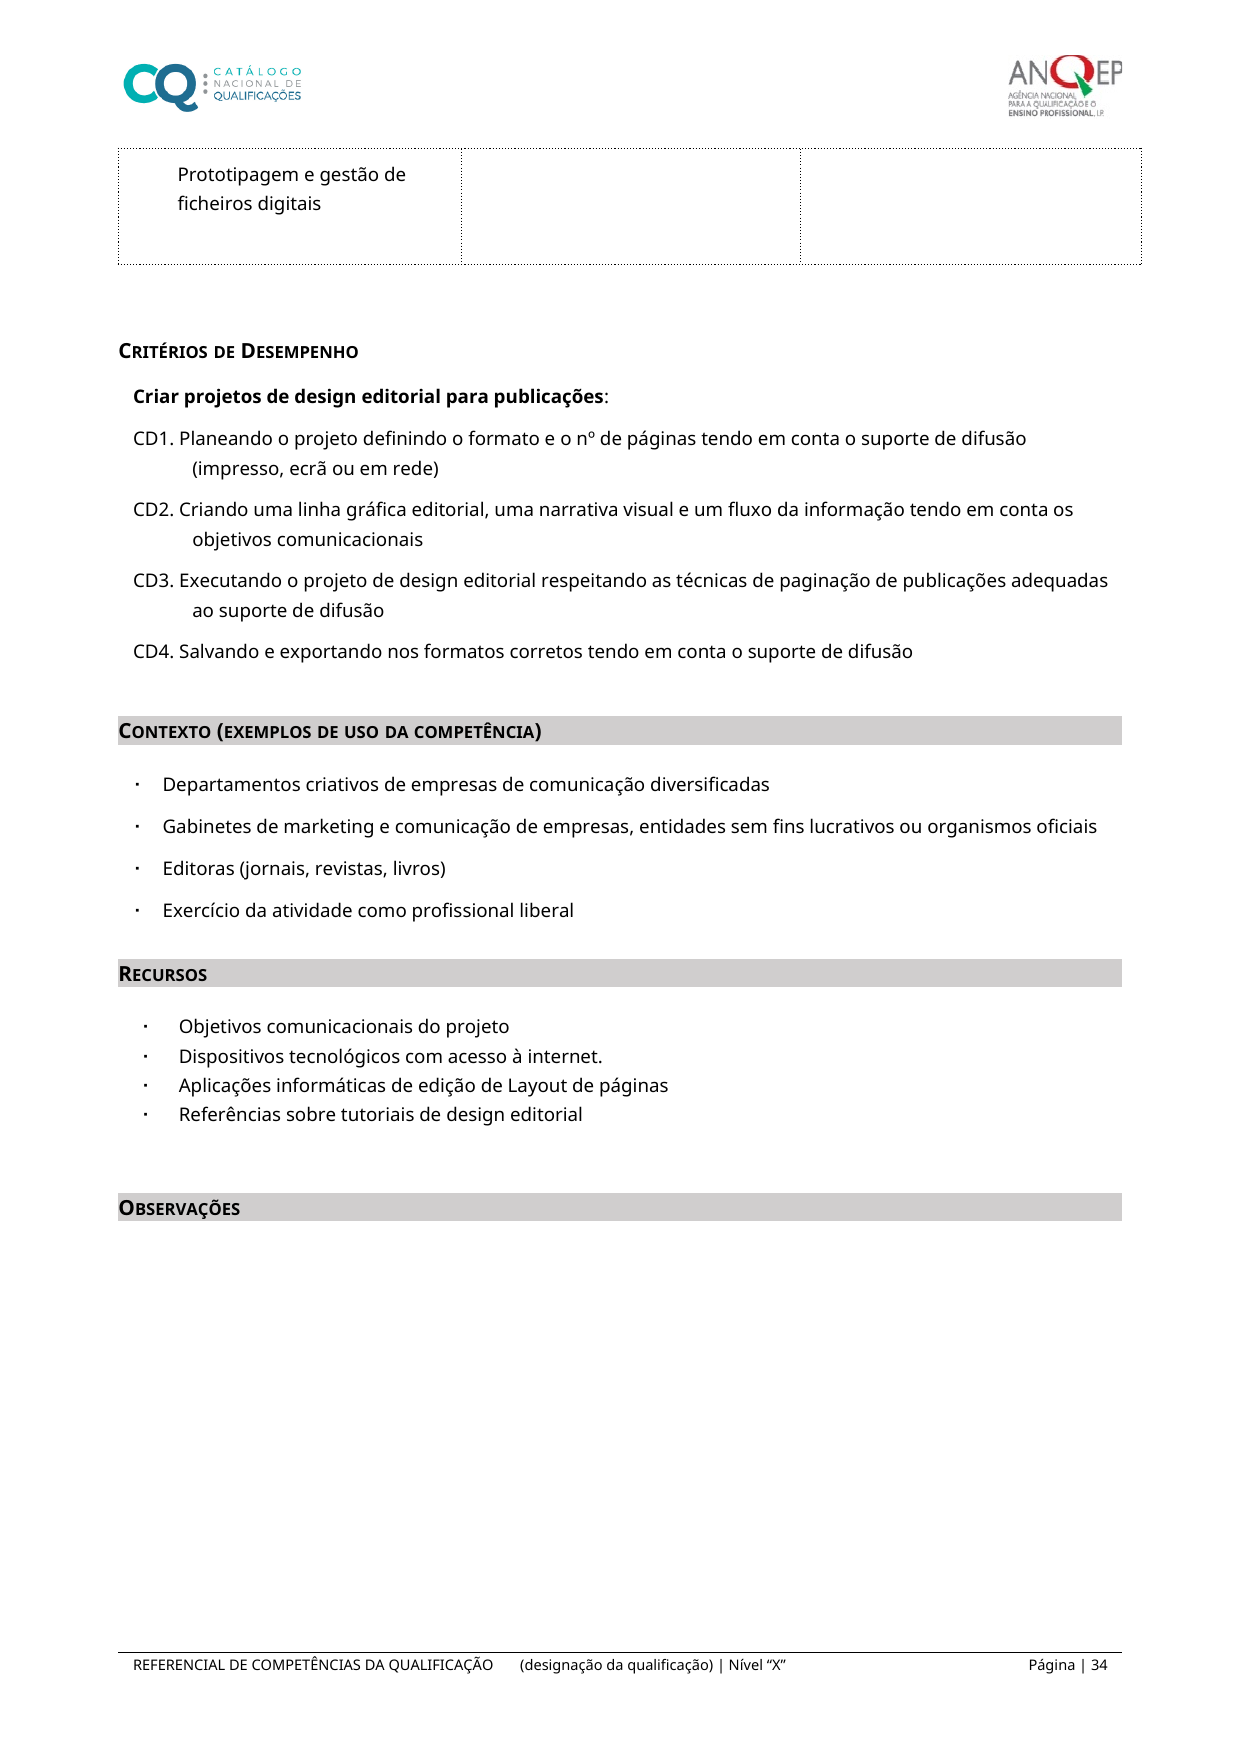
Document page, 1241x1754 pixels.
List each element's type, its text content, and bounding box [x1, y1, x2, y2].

text Recursos [118, 959, 1122, 987]
list Editoras (jornais, revistas, livros) [133, 855, 1122, 881]
list Objetivos comunicacionais do projeto [141, 1014, 1122, 1039]
text CD3. Executando o projeto de design editorial respeitando as técnicas de paginação de publicações adequadas ao suporte de difusão [133, 568, 1122, 622]
list Dispositivos tecnológicos com acesso à internet. [141, 1043, 1122, 1069]
list Exercício da atividade como profissional liberal [133, 897, 1122, 954]
text CD4. Salvando e exportando nos formatos corretos tendo em conta o suporte de difusão [133, 639, 1122, 664]
list Departamentos criativos de empresas de comunicação diversificadas [133, 772, 1122, 797]
text Contexto (exemplos de uso da competência) [118, 716, 1122, 745]
text Observações [118, 1193, 1122, 1221]
text CD2. Criando uma linha gráfica editorial, uma narrativa visual e um fluxo da informação tendo em conta os objetivos comunicacionais [133, 497, 1122, 551]
list Gabinetes de marketing e comunicação de empresas, entidades sem fins lucrativos ou organismos oficiais [133, 813, 1122, 839]
text Criar projetos de design editorial para publicações: [133, 384, 1122, 409]
list Aplicações informáticas de edição de Layout de páginas [141, 1072, 1122, 1098]
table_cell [461, 148, 801, 264]
list Referências sobre tutoriais de design editorial [141, 1102, 1122, 1127]
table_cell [118, 148, 461, 264]
picture [1008, 55, 1123, 119]
text Critérios de Desempenho [118, 337, 1122, 365]
text CD1. Planeando o projeto definindo o formato e o nº de páginas tendo em conta o suporte de difusão (impresso, ecrã ou em rede) [133, 426, 1122, 480]
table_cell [801, 148, 1141, 264]
picture [118, 46, 306, 130]
